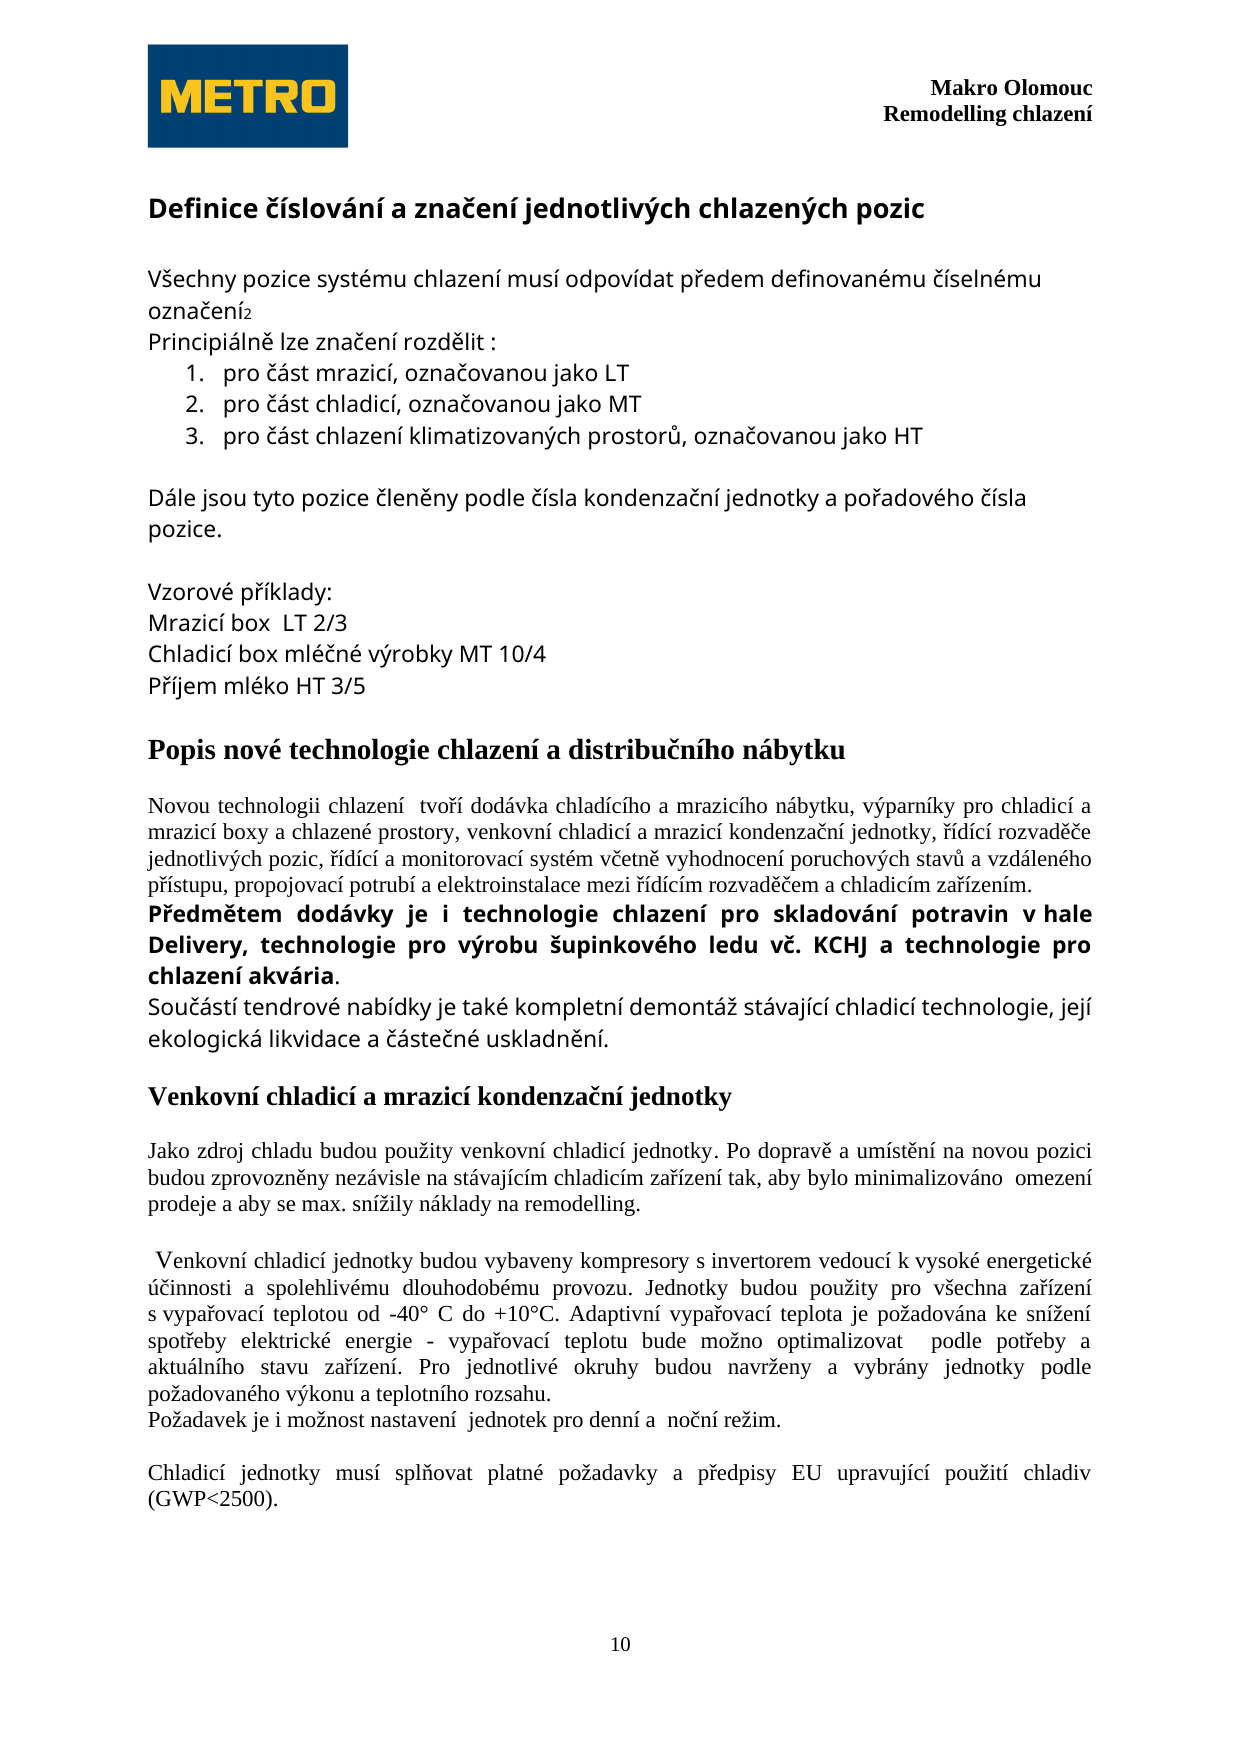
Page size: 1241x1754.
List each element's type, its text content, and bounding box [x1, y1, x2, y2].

text Venkovní chladicí jednotky budou vybaveny kompresory s invertorem vedoucí k vysoké energetické účinnosti a spolehlivému dlouhodobému provozu. Jednotky budou použity pro všechna zařízení s vypařovací teplotou od -40° C do +10°C. Adaptivní vypařovací teplota je požadována ke snížení spotřeby elektrické energie - vypařovací teplotu bude možno optimalizovat podle potřeby a aktuálního stavu zařízení. Pro jednotlivé okruhy budou navrženy a vybrány jednotky podle požadovaného výkonu a teplotního rozsahu. [148, 1245, 1093, 1406]
subtitle Popis nové technologie chlazení a distribučního nábytku [148, 732, 1093, 766]
list pro část chlazení klimatizovaných prostorů, označovanou jako HT [185, 420, 1093, 451]
list pro část chladicí, označovanou jako MT [185, 388, 1093, 420]
text Jako zdroj chladu budou použity venkovní chladicí jednotky. Po dopravě a umístění na novou pozici budou zprovozněny nezávisle na stávajícím chladicím zařízení tak, aby bylo minimalizováno omezení prodeje a aby se max. snížily náklady na remodelling. [148, 1138, 1093, 1217]
text Chladicí jednotky musí splňovat platné požadavky a předpisy EU upravující použití chladiv (GWP<2500). [148, 1459, 1093, 1511]
text Dále jsou tyto pozice členěny podle čísla kondenzační jednotky a pořadového čísla pozice. [148, 482, 1093, 545]
text Novou technologii chlazení tvoří dodávka chladícího a mrazicího nábytku, výparníky pro chladicí a mrazicí boxy a chlazené prostory, venkovní chladicí a mrazicí kondenzační jednotky, řídící rozvaděče jednotlivých pozic, řídící a monitorovací systém včetně vyhodnocení poruchových stavů a vzdáleného přístupu, propojovací potrubí a elektroinstalace mezi řídícím rozvaděčem a chladicím zařízením. [148, 792, 1093, 897]
text Chladicí box mléčné výrobky MT 10/4 [148, 638, 1093, 670]
list pro část mrazicí, označovanou jako LT [185, 357, 1093, 388]
text Všechny pozice systému chlazení musí odpovídat předem definovanému číselnému označení2 [148, 263, 1093, 326]
text Mrazicí box LT 2/3 [148, 607, 1093, 638]
text Předmětem dodávky je i technologie chlazení pro skladování potravin v hale Delivery, technologie pro výrobu šupinkového ledu vč. KCHJ a technologie pro chlazení akvária. [148, 897, 1093, 991]
text Příjem mléko HT 3/5 [148, 670, 1093, 701]
text Požadavek je i možnost nastavení jednotek pro denní a noční režim. [148, 1406, 1093, 1432]
text Součástí tendrové nabídky je také kompletní demontáž stávající chladicí technologie, její ekologická likvidace a částečné uskladnění. [148, 991, 1093, 1054]
text Definice číslování a značení jednotlivých chlazených pozic [148, 190, 1093, 227]
picture [147, 44, 349, 148]
text Principiálně lze značení rozdělit : [148, 326, 1093, 357]
text Vzorové příklady: [148, 576, 1093, 607]
subtitle Venkovní chladicí a mrazicí kondenzační jednotky [148, 1080, 1093, 1111]
